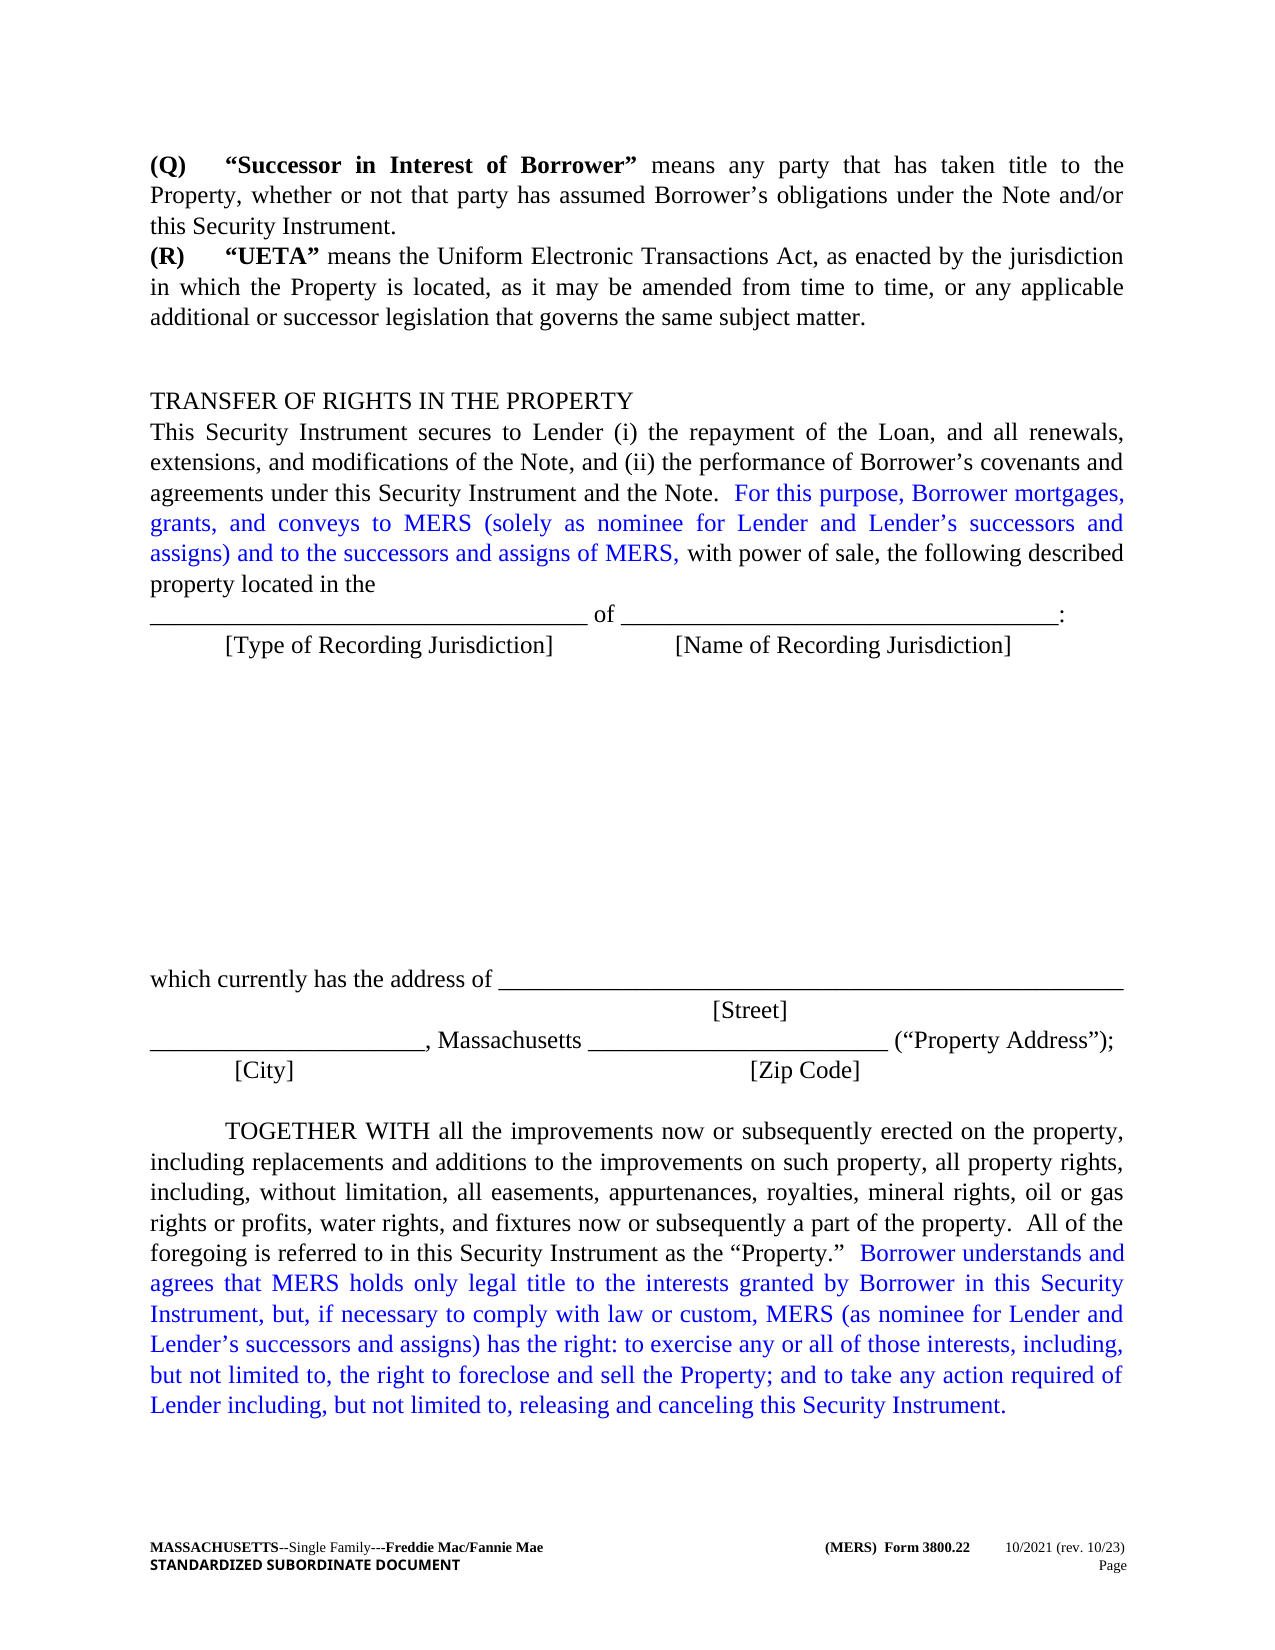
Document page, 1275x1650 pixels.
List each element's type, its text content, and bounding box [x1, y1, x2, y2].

text (Q) “Successor in Interest of Borrower” means any party that has taken title to the Property, whether or not that party has assumed Borrower’s obligations under the Note and/or this Security Instrument. [150, 150, 1125, 239]
text which currently has the address of __________________________________________________ [150, 964, 1125, 993]
text [Type of Recording Jurisdiction] [Name of Recording Jurisdiction] [150, 630, 1125, 658]
text TOGETHER WITH all the improvements now or subsequently erected on the property, including replacements and additions to the improvements on such property, all property rights, including, without limitation, all easements, appurtenances, royalties, mineral rights, oil or gas rights or profits, water rights, and fixtures now or subsequently a part of the property. All of the foregoing is referred to in this Security Instrument as the “Property.” Borrower understands and agrees that MERS holds only legal title to the interests granted by Borrower in this Security Instrument, but, if necessary to comply with law or custom, MERS (as nominee for Lender and Lender’s successors and assigns) has the right: to exercise any or all of those interests, including, but not limited to, the right to foreclose and sell the Property; and to take any action required of Lender including, but not limited to, releasing and canceling this Security Instrument. [150, 1116, 1125, 1419]
text [Street] [525, 995, 1125, 1023]
text TRANSFER OF RIGHTS IN THE PROPERTY [150, 386, 1125, 415]
text This Security Instrument secures to Lender (i) the repayment of the Loan, and all renewals, extensions, and modifications of the Note, and (ii) the performance of Borrower’s covenants and agreements under this Security Instrument and the Note. For this purpose, Borrower mortgages, grants, and conveys to MERS (solely as nominee for Lender and Lender’s successors and assigns) and to the successors and assigns of MERS, with power of sale, the following described property located in the [150, 417, 1125, 598]
text [City] [Zip Code] [150, 1056, 1125, 1084]
text ___________________________________ of ___________________________________: [150, 599, 1125, 628]
text ______________________, Massachusetts ________________________ (“Property Address”); [150, 1025, 1125, 1054]
text (R) “UETA” means the Uniform Electronic Transactions Act, as enacted by the jurisdiction in which the Property is located, as it may be amended from time to time, or any applicable additional or successor legislation that governs the same subject matter. [150, 241, 1125, 331]
